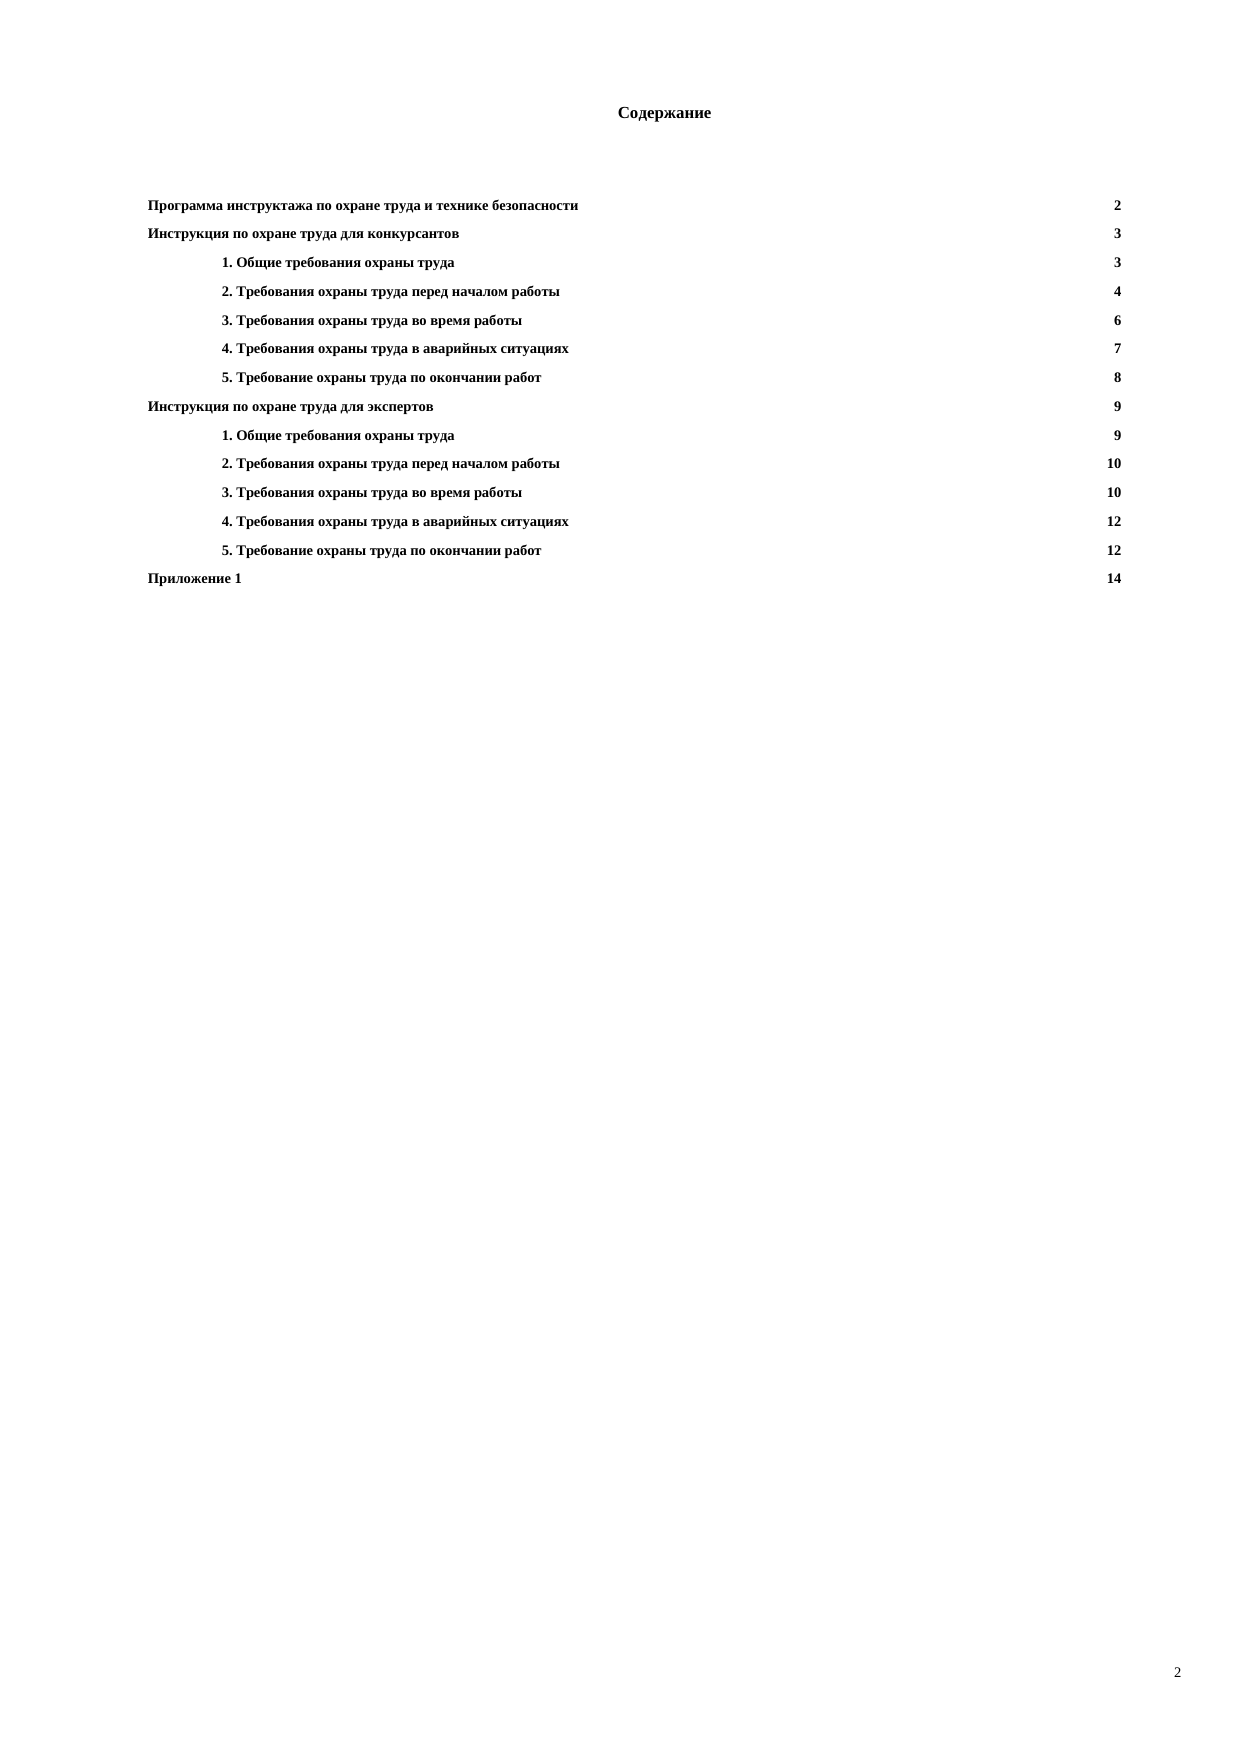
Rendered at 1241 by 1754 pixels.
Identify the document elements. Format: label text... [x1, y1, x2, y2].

text Содержание [148, 89, 1181, 122]
